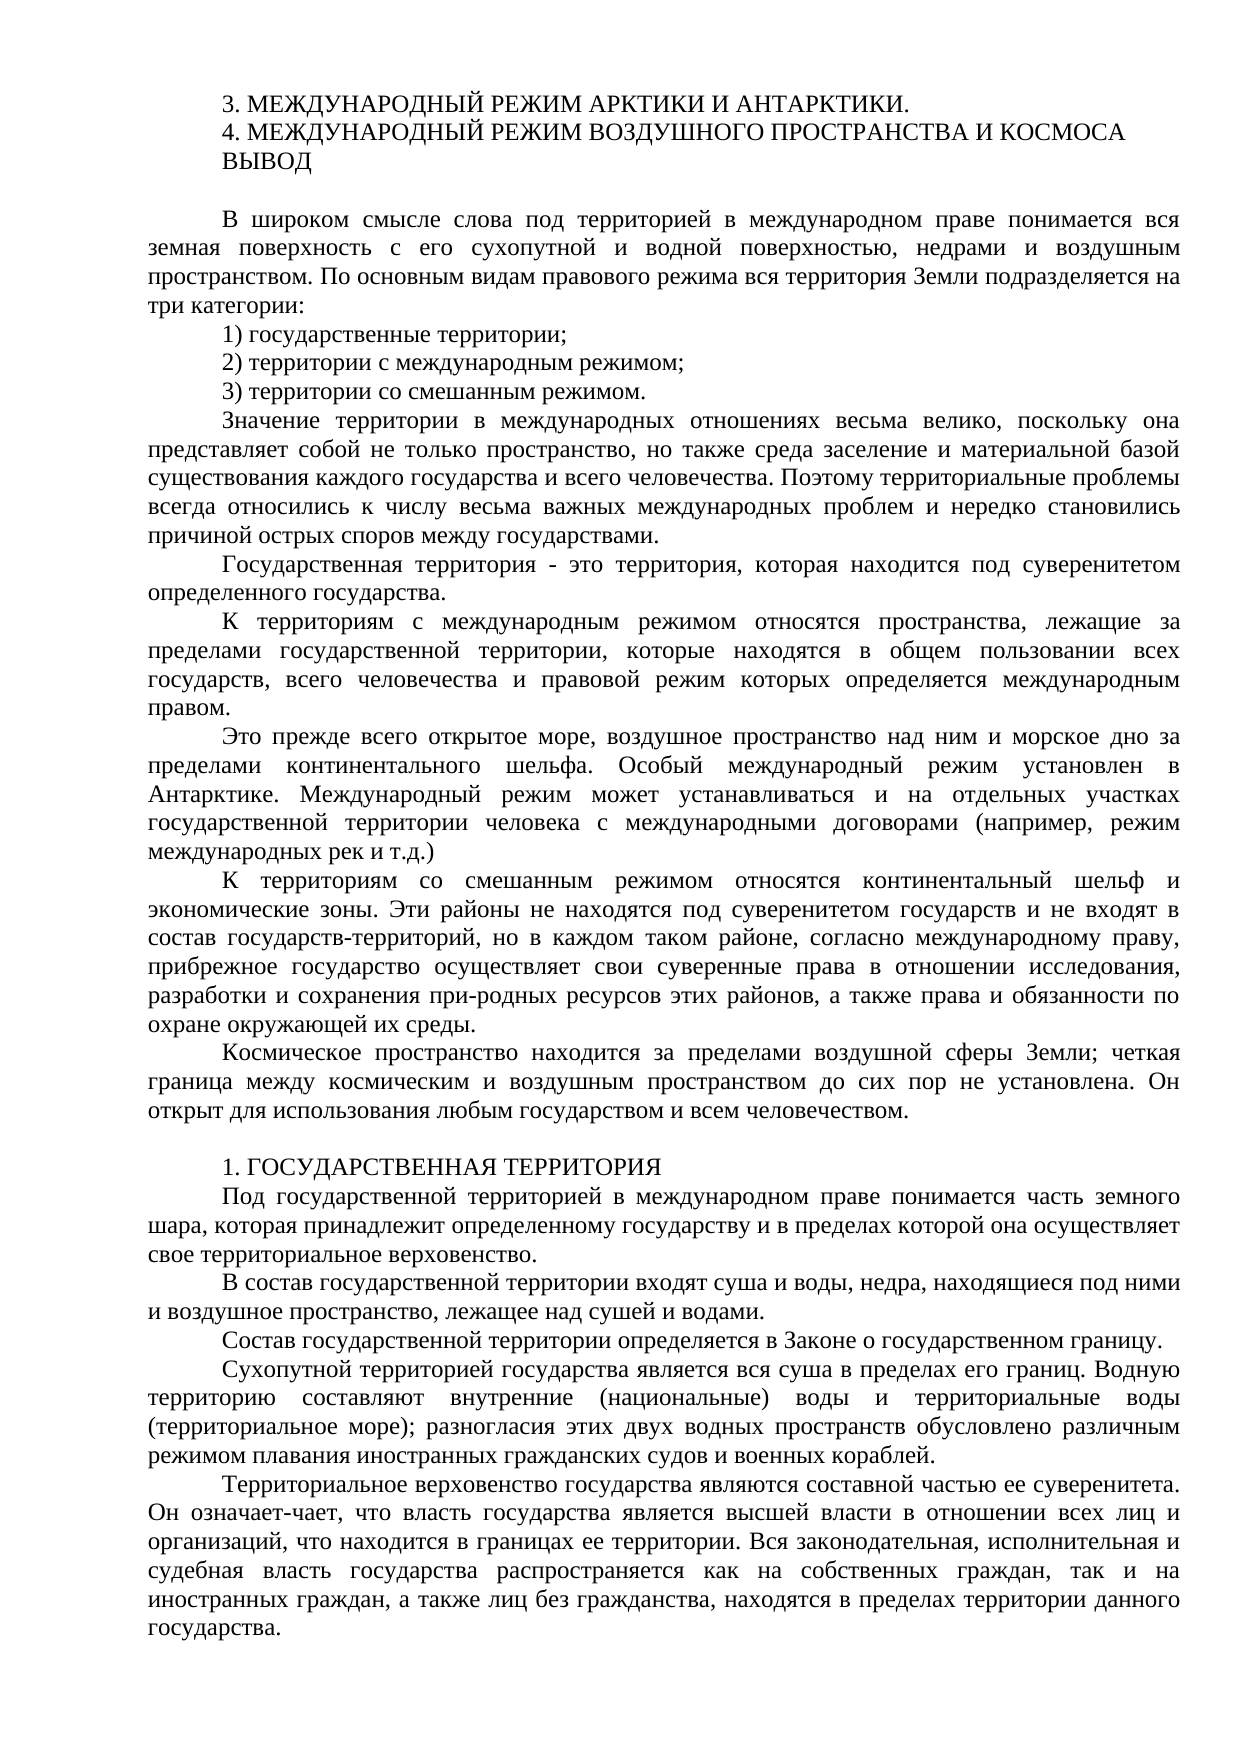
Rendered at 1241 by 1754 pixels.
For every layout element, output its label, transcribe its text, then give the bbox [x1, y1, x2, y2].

text Сухопутной территорией государства является вся суша в пределах его границ. Водную территорию составляют внутренние (национальные) воды и территориальные воды (территориальное море); разногласия этих двух водных пространств обусловлено различным режимом плавания иностранных гражданских судов и военных кораблей. [148, 1354, 1181, 1469]
text 1. ГОСУДАРСТВЕННАЯ ТЕРРИТОРИЯ [148, 1152, 1181, 1181]
text 4. МЕЖДУНАРОДНЫЙ РЕЖИМ ВОЗДУШНОГО ПРОСТРАНСТВА И КОСМОСА [148, 117, 1181, 146]
text 2) территории с международным режимом; [148, 347, 1181, 376]
text К территориям со смешанным режимом относятся континентальный шельф и экономические зоны. Эти районы не находятся под суверенитетом государств и не входят в состав государств-территорий, но в каждом таком районе, согласно международному праву, прибрежное государство осуществляет свои суверенные права в отношении исследования, разработки и сохранения при-родных ресурсов этих районов, а также права и обязанности по охране окружающей их среды. [148, 865, 1181, 1037]
text Государственная территория - это территория, которая находится под суверенитетом определенного государства. [148, 549, 1181, 606]
text Под государственной территорией в международном праве понимается часть земного шара, которая принадлежит определенному государству и в пределах которой она осуществляет свое территориальное верховенство. [148, 1181, 1181, 1267]
text Территориальное верховенство государства являются составной частью ее суверенитета. Он означает-чает, что власть государства является высшей власти в отношении всех лиц и организаций, что находится в границах ее территории. Вся законодательная, исполнительная и судебная власть государства распространяется как на собственных граждан, так и на иностранных граждан, а также лиц без гражданства, находятся в пределах территории данного государства. [148, 1469, 1181, 1641]
text 3) территории со смешанным режимом. [148, 376, 1181, 405]
text Значение территории в международных отношениях весьма велико, поскольку она представляет собой не только пространство, но также среда заселение и материальной базой существования каждого государства и всего человечества. Поэтому территориальные проблемы всегда относились к числу весьма важных международных проблем и нередко становились причиной острых споров между государствами. [148, 405, 1181, 549]
text В состав государственной территории входят суша и воды, недра, находящиеся под ними и воздушное пространство, лежащее над сушей и водами. [148, 1267, 1181, 1325]
text Состав государственной территории определяется в Законе о государственном границу. [148, 1325, 1181, 1354]
text Это прежде всего открытое море, воздушное пространство над ним и морское дно за пределами континентального шельфа. Особый международный режим установлен в Антарктике. Международный режим может устанавливаться и на отдельных участках государственной территории человека с международными договорами (например, режим международных рек и т.д.) [148, 721, 1181, 865]
text В широком смысле слова под территорией в международном праве понимается вся земная поверхность с его сухопутной и водной поверхностью, недрами и воздушным пространством. По основным видам правового режима вся территория Земли подразделяется на три категории: [148, 204, 1181, 319]
text 1) государственные территории; [148, 319, 1181, 347]
text К территориям с международным режимом относятся пространства, лежащие за пределами государственной территории, которые находятся в общем пользовании всех государств, всего человечества и правовой режим которых определяется международным правом. [148, 606, 1181, 721]
text 3. МЕЖДУНАРОДНЫЙ РЕЖИМ АРКТИКИ И АНТАРКТИКИ. [148, 89, 1181, 117]
text ВЫВОД [148, 146, 1181, 175]
text Космическое пространство находится за пределами воздушной сферы Земли; четкая граница между космическим и воздушным пространством до сих пор не установлена. Он открыт для использования любым государством и всем человечеством. [148, 1037, 1181, 1124]
